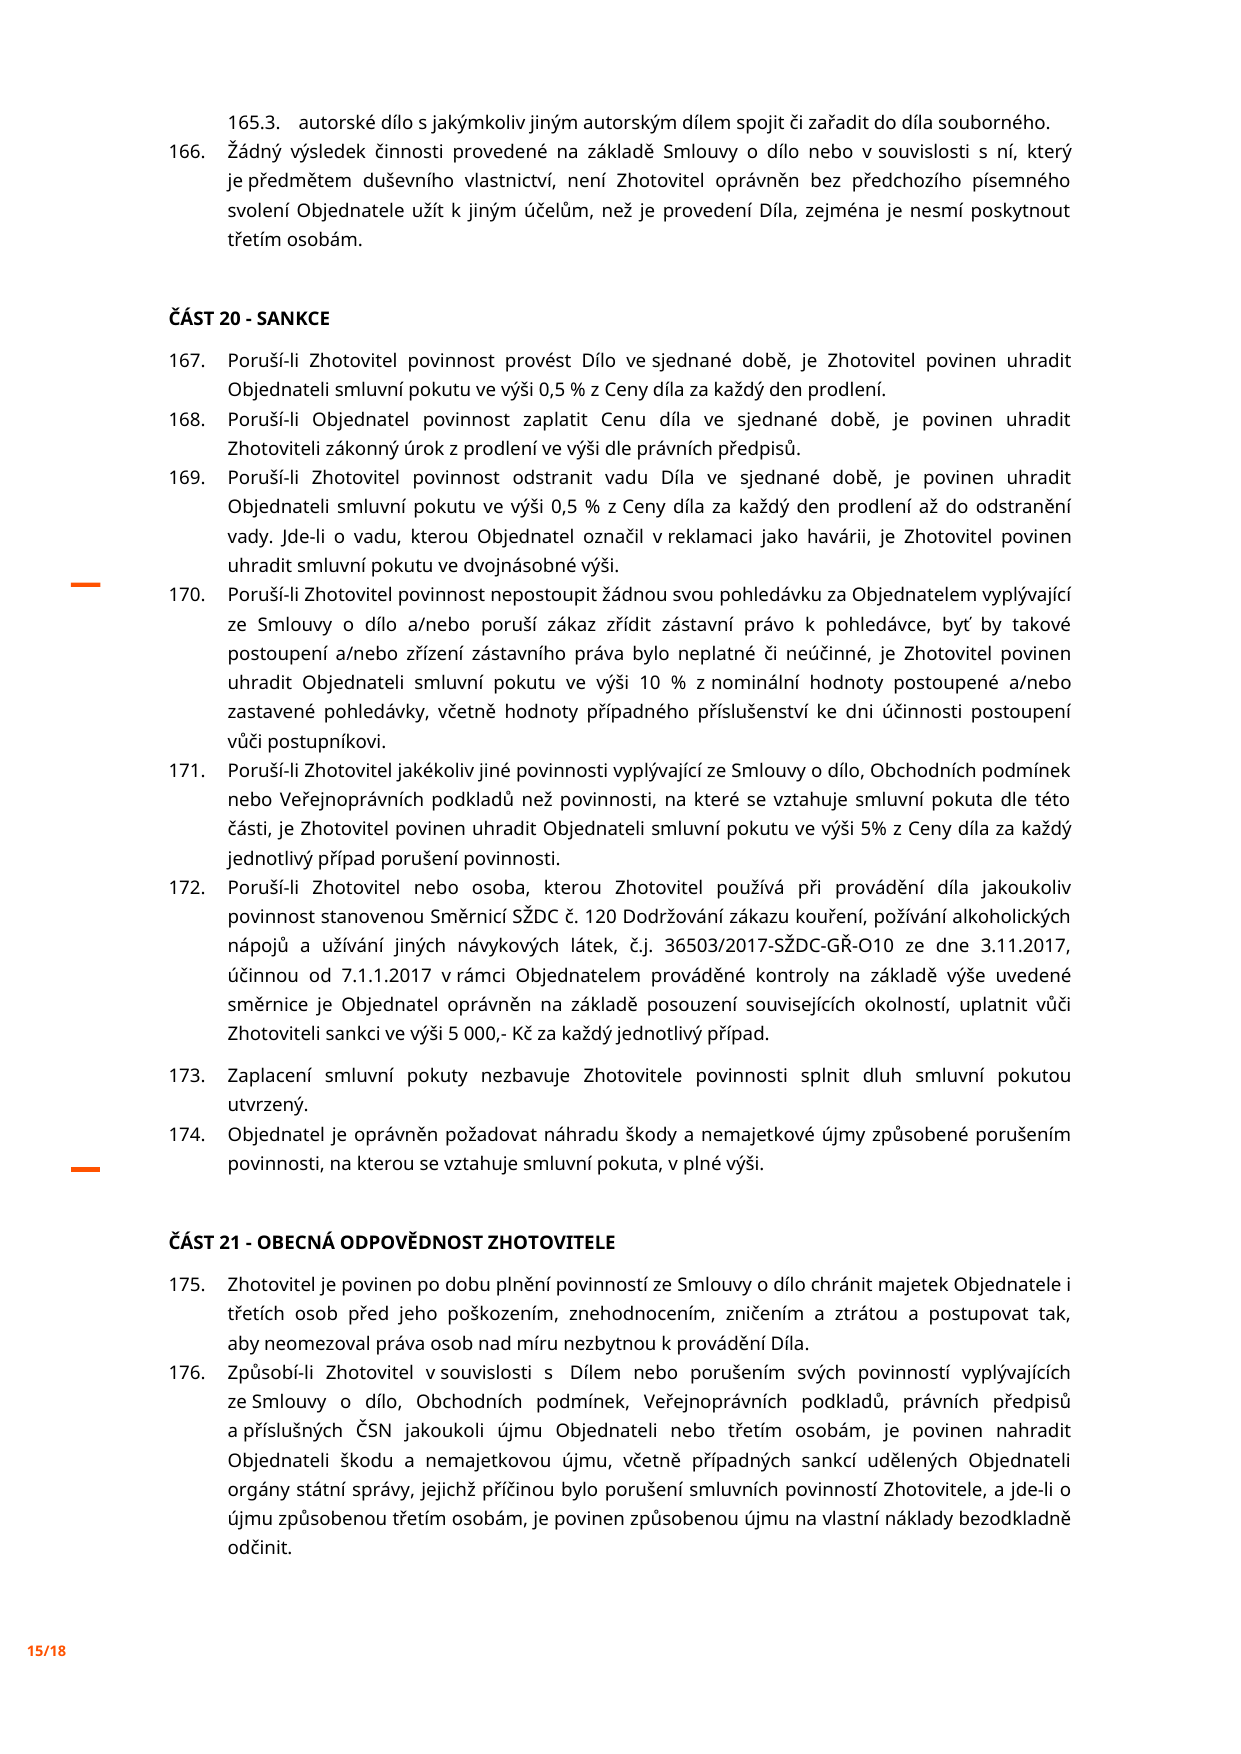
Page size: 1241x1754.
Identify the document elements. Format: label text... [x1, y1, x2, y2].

list OBECNÁ ODPOVĚDNOST ZHOTOVITELE [168, 1229, 1072, 1255]
list Objednatel je oprávněn požadovat náhradu škody a nemajetkové újmy způsobené porušením povinnosti, na kterou se vztahuje smluvní pokuta, v plné výši. [168, 1121, 1072, 1176]
list Poruší-li Zhotovitel povinnost nepostoupit žádnou svou pohledávku za Objednatelem vyplývající ze Smlouvy o dílo a/nebo poruší zákaz zřídit zástavní právo k pohledávce, byť by takové postoupení a/nebo zřízení zástavního práva bylo neplatné či neúčinné, je Zhotovitel povinen uhradit Objednateli smluvní pokutu ve výši 10 % z nominální hodnoty postoupené a/nebo zastavené pohledávky, včetně hodnoty případného příslušenství ke dni účinnosti postoupení vůči postupníkovi. [168, 582, 1072, 753]
list SANKCE [168, 306, 1072, 331]
list Poruší-li Zhotovitel nebo osoba, kterou Zhotovitel používá při provádění díla jakoukoliv povinnost stanovenou Směrnicí SŽDC č. 120 Dodržování zákazu kouření, požívání alkoholických nápojů a užívání jiných návykových látek, č.j. 36503/2017-SŽDC-GŘ-O10 ze dne 3.11.2017, účinnou od 7.1.1.2017 v rámci Objednatelem prováděné kontroly na základě výše uvedené směrnice je Objednatel oprávněn na základě posouzení souvisejících okolností, uplatnit vůči Zhotoviteli sankci ve výši 5 000,- Kč za každý jednotlivý případ. [168, 874, 1072, 1046]
list Poruší-li Zhotovitel jakékoliv jiné povinnosti vyplývající ze Smlouvy o dílo, Obchodních podmínek nebo Veřejnoprávních podkladů než povinnosti, na které se vztahuje smluvní pokuta dle této části, je Zhotovitel povinen uhradit Objednateli smluvní pokutu ve výši 5% z Ceny díla za každý jednotlivý případ porušení povinnosti. [168, 757, 1072, 871]
list Zhotovitel je povinen po dobu plnění povinností ze Smlouvy o dílo chránit majetek Objednatele i třetích osob před jeho poškozením, znehodnocením, zničením a ztrátou a postupovat tak, aby neomezoval práva osob nad míru nezbytnou k provádění Díla. [168, 1271, 1072, 1355]
list autorské dílo s jakýmkoliv jiným autorským dílem spojit či zařadit do díla souborného. [227, 109, 1072, 135]
list Poruší-li Zhotovitel povinnost odstranit vadu Díla ve sjednané době, je povinen uhradit Objednateli smluvní pokutu ve výši 0,5 % z Ceny díla za každý den prodlení až do odstranění vady. Jde-li o vadu, kterou Objednatel označil v reklamaci jako havárii, je Zhotovitel povinen uhradit smluvní pokutu ve dvojnásobné výši. [168, 464, 1072, 578]
list Způsobí-li Zhotovitel v souvislosti s Dílem nebo porušením svých povinností vyplývajících ze Smlouvy o dílo, Obchodních podmínek, Veřejnoprávních podkladů, právních předpisů a příslušných ČSN jakoukoli újmu Objednateli nebo třetím osobám, je povinen nahradit Objednateli škodu a nemajetkovou újmu, včetně případných sankcí udělených Objednateli orgány státní správy, jejichž příčinou bylo porušení smluvních povinností Zhotovitele, a jde-li o újmu způsobenou třetím osobám, je povinen způsobenou újmu na vlastní náklady bezodkladně odčinit. [168, 1359, 1072, 1560]
list Žádný výsledek činnosti provedené na základě Smlouvy o dílo nebo v souvislosti s ní, který je předmětem duševního vlastnictví, není Zhotovitel oprávněn bez předchozího písemného svolení Objednatele užít k jiným účelům, než je provedení Díla, zejména je nesmí poskytnout třetím osobám. [168, 138, 1072, 252]
list Poruší-li Zhotovitel povinnost provést Dílo ve sjednané době, je Zhotovitel povinen uhradit Objednateli smluvní pokutu ve výši 0,5 % z Ceny díla za každý den prodlení. [168, 347, 1072, 402]
list Poruší-li Objednatel povinnost zaplatit Cenu díla ve sjednané době, je povinen uhradit Zhotoviteli zákonný úrok z prodlení ve výši dle právních předpisů. [168, 406, 1072, 461]
list Zaplacení smluvní pokuty nezbavuje Zhotovitele povinnosti splnit dluh smluvní pokutou utvrzený. [168, 1062, 1072, 1117]
